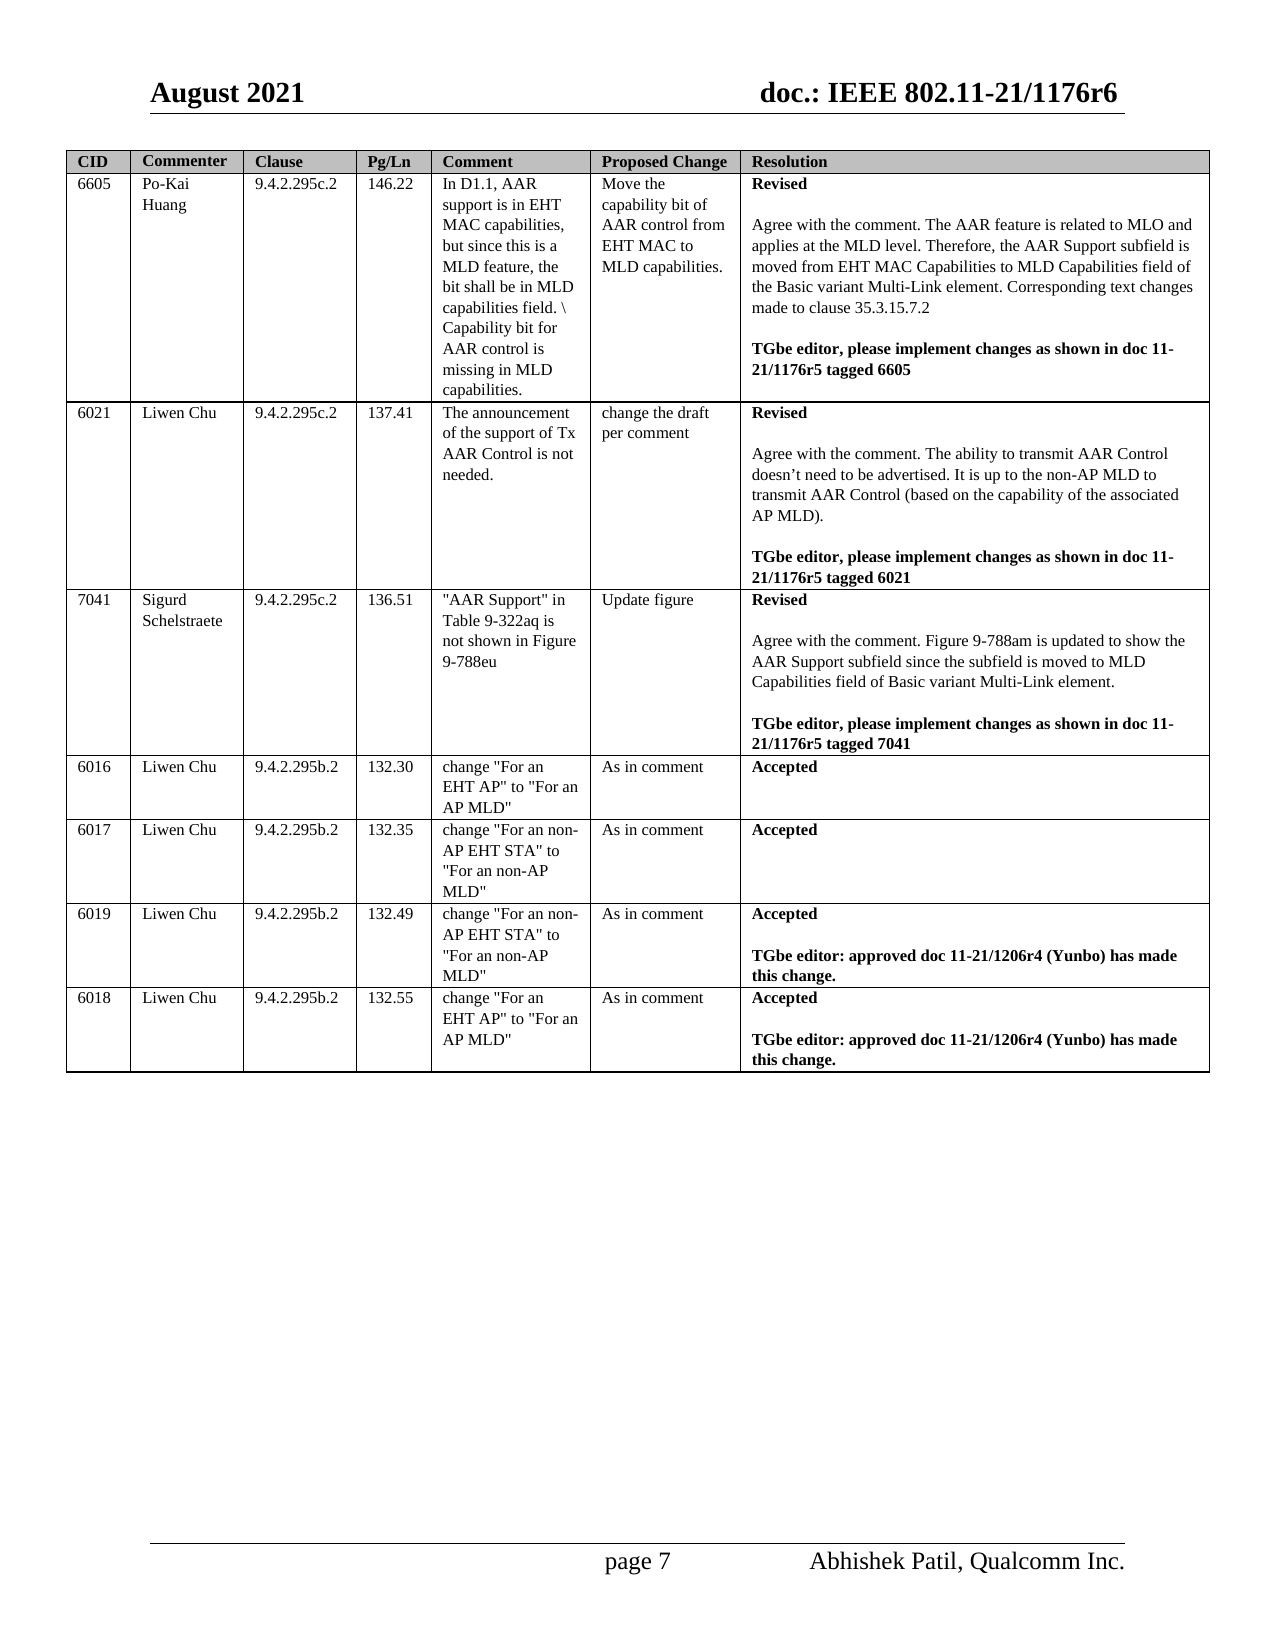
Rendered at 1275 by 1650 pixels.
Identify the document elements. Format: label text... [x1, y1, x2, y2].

table_cell 137.41 [357, 403, 431, 589]
table_cell change the draft per comment [591, 403, 740, 589]
table_header Clause [244, 151, 356, 173]
table_cell 132.35 [357, 820, 431, 903]
table_cell change "For an non-AP EHT STA" to "For an non-AP MLD" [432, 820, 590, 903]
table_cell Move the capability bit of AAR control from EHT MAC to MLD capabilities. [591, 174, 740, 401]
table_cell As in comment [591, 904, 740, 987]
table_cell 132.55 [357, 988, 431, 1071]
table_header Proposed Change [591, 151, 740, 173]
table_cell change "For an non-AP EHT STA" to "For an non-AP MLD" [432, 904, 590, 987]
table_cell Accepted [741, 820, 1209, 903]
table_cell 9.4.2.295c.2 [244, 403, 356, 589]
table_cell 9.4.2.295b.2 [244, 756, 356, 819]
table_cell Liwen Chu [131, 904, 243, 987]
table_cell 9.4.2.295b.2 [244, 904, 356, 987]
table_cell 9.4.2.295b.2 [244, 988, 356, 1071]
table_cell 6018 [67, 988, 130, 1071]
table_cell Accepted TGbe editor: approved doc 11-21/1206r4 (Yunbo) has made this change. [741, 904, 1209, 987]
table_cell 6019 [67, 904, 130, 987]
table_cell 7041 [67, 590, 130, 755]
table_cell Po-Kai Huang [131, 174, 243, 401]
table_header Comment [432, 151, 590, 173]
table_cell Update figure [591, 590, 740, 755]
table_cell 9.4.2.295c.2 [244, 174, 356, 401]
table_cell 9.4.2.295b.2 [244, 820, 356, 903]
table_cell 6605 [67, 174, 130, 401]
table_cell The announcement of the support of Tx AAR Control is not needed. [432, 403, 590, 589]
table_header Commenter [131, 151, 243, 173]
table_cell Accepted [741, 756, 1209, 819]
table_cell Liwen Chu [131, 403, 243, 589]
table_cell change "For an EHT AP" to "For an AP MLD" [432, 756, 590, 819]
table_cell Liwen Chu [131, 988, 243, 1071]
table_cell 6016 [67, 756, 130, 819]
table_header Resolution [741, 151, 1209, 173]
table_cell As in comment [591, 820, 740, 903]
table_cell In D1.1, AAR support is in EHT MAC capabilities, but since this is a MLD feature, the bit shall be in MLD capabilities field. \Capability bit for AAR control is missing in MLD capabilities. [432, 174, 590, 401]
table_cell Revised Agree with the comment. The AAR feature is related to MLO and applies at the MLD level. Therefore, the AAR Support subfield is moved from EHT MAC Capabilities to MLD Capabilities field of the Basic variant Multi-Link element. Corresponding text changes made to clause 35.3.15.7.2 TGbe editor, please implement changes as shown in doc 11-21/1176r5 tagged 6605 [741, 174, 1209, 401]
table_cell "AAR Support" in Table 9-322aq is not shown in Figure 9-788eu [432, 590, 590, 755]
table_cell 132.30 [357, 756, 431, 819]
table_cell 132.49 [357, 904, 431, 987]
table_header CID [67, 151, 130, 173]
table_cell 6017 [67, 820, 130, 903]
table_cell Sigurd Schelstraete [131, 590, 243, 755]
table_cell 136.51 [357, 590, 431, 755]
table_cell 146.22 [357, 174, 431, 401]
table_cell Liwen Chu [131, 756, 243, 819]
table_cell Revised Agree with the comment. The ability to transmit AAR Control doesn’t need to be advertised. It is up to the non-AP MLD to transmit AAR Control (based on the capability of the associated AP MLD). TGbe editor, please implement changes as shown in doc 11-21/1176r5 tagged 6021 [741, 403, 1209, 589]
table_cell As in comment [591, 988, 740, 1071]
table_cell Liwen Chu [131, 820, 243, 903]
table_header Pg/Ln [357, 151, 431, 173]
table_cell 9.4.2.295c.2 [244, 590, 356, 755]
table_cell As in comment [591, 756, 740, 819]
table_cell Accepted TGbe editor: approved doc 11-21/1206r4 (Yunbo) has made this change. [741, 988, 1209, 1071]
table_cell 6021 [67, 403, 130, 589]
table_cell change "For an EHT AP" to "For an AP MLD" [432, 988, 590, 1071]
table_cell Revised Agree with the comment. Figure 9-788am is updated to show the AAR Support subfield since the subfield is moved to MLD Capabilities field of Basic variant Multi-Link element. TGbe editor, please implement changes as shown in doc 11-21/1176r5 tagged 7041 [741, 590, 1209, 755]
